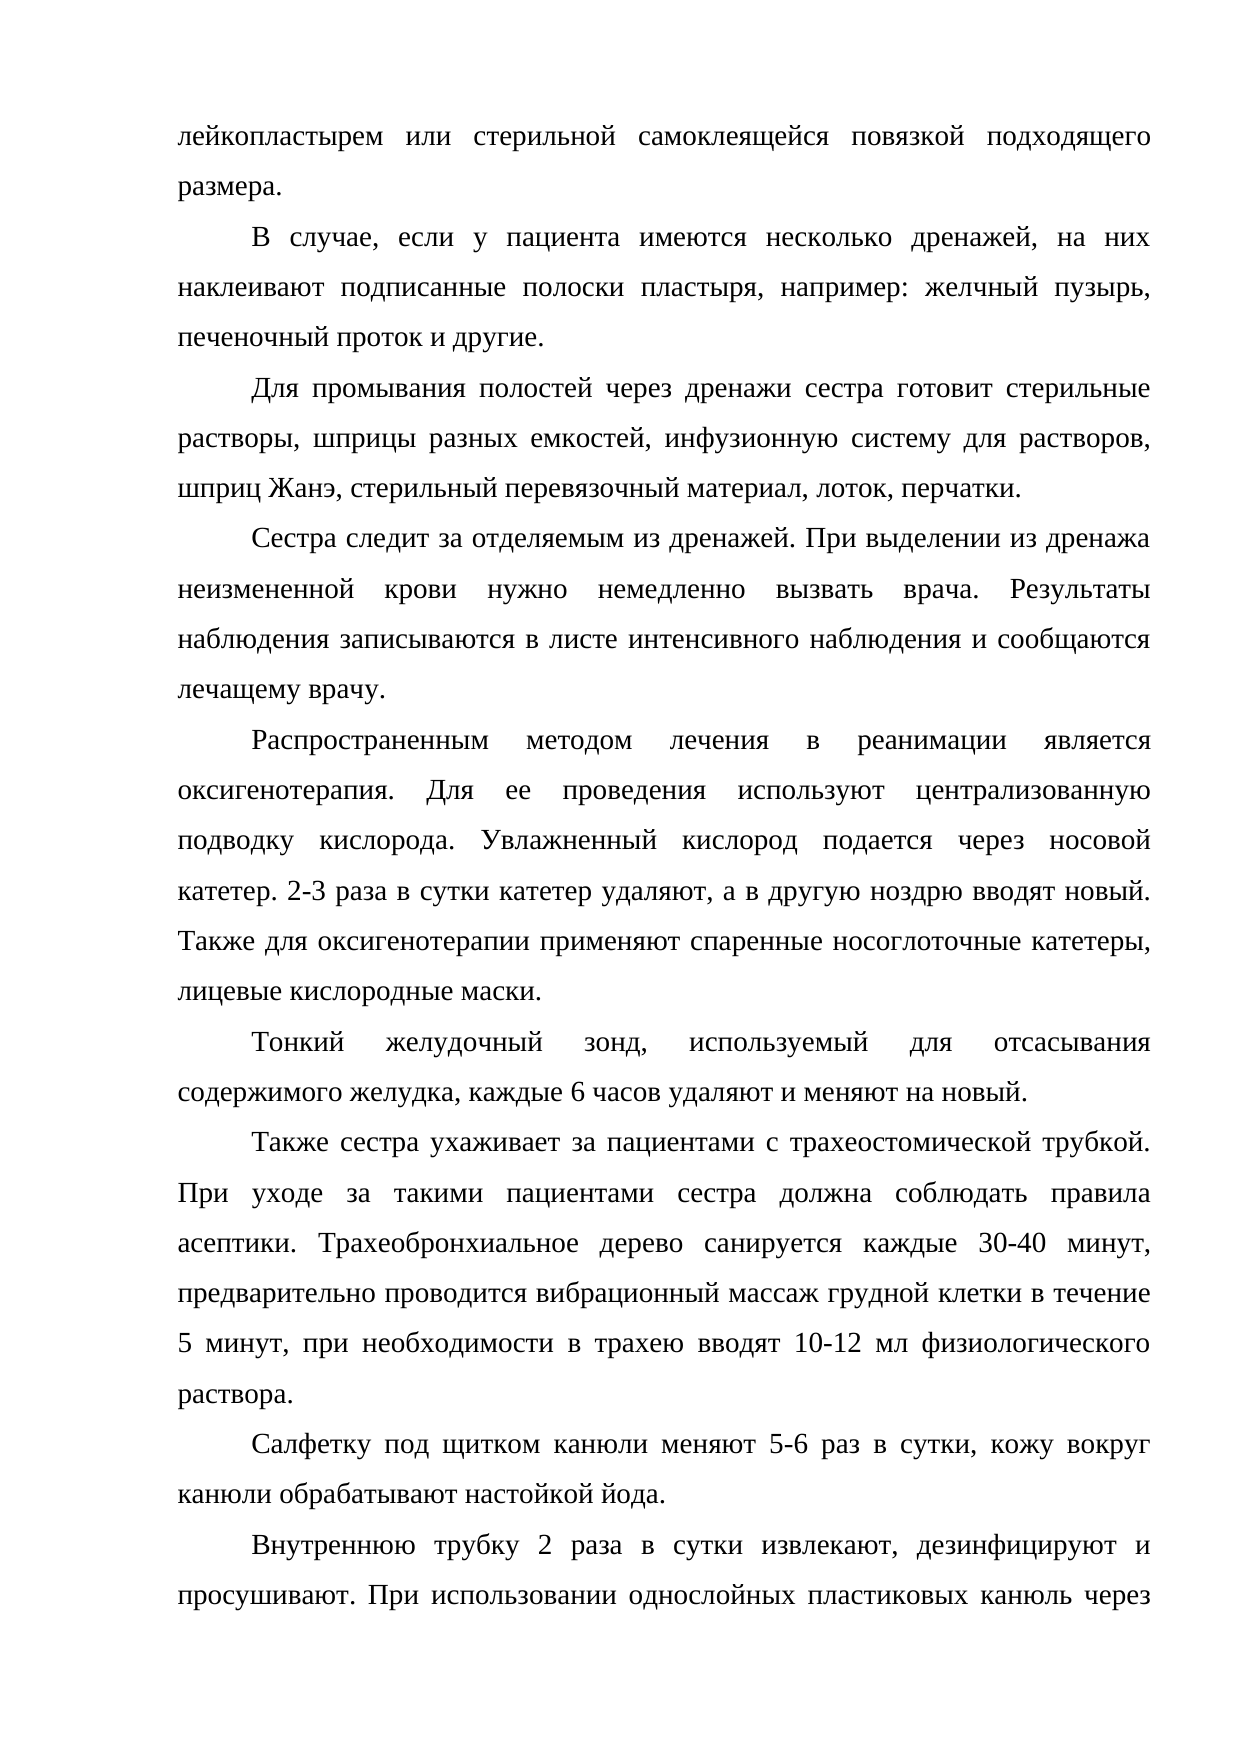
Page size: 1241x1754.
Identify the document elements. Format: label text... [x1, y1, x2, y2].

text В случае, если у пациента имеются несколько дренажей, на них наклеивают подписанные полоски пластыря, например: желчный пузырь, печеночный проток и другие. [177, 219, 1152, 353]
text Также сестра ухаживает за пациентами с трахеостомической трубкой. При уходе за такими пациентами сестра должна соблюдать правила асептики. Трахеобронхиальное дерево санируется каждые 30-40 минут, предварительно проводится вибрационный массаж грудной клетки в течение 5 минут, при необходимости в трахею вводят 10-12 мл физиологического раствора. [177, 1124, 1152, 1409]
text Для промывания полостей через дренажи сестра готовит стерильные растворы, шприцы разных емкостей, инфузионную систему для растворов, шприц Жанэ, стерильный перевязочный материал, лоток, перчатки. [177, 370, 1152, 504]
text Распространенным методом лечения в реанимации является оксигенотерапия. Для ее проведения используют централизованную подводку кислорода. Увлажненный кислород подается через носовой катетер. 2-3 раза в сутки катетер удаляют, а в другую ноздрю вводят новый. Также для оксигенотерапии применяют спаренные носоглоточные катетеры, лицевые кислородные маски. [177, 722, 1152, 1007]
text Салфетку под щитком канюли меняют 5-6 раз в сутки, кожу вокруг канюли обрабатывают настойкой йода. [177, 1426, 1152, 1510]
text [177, 1527, 1152, 1611]
text Сестра следит за отделяемым из дренажей. При выделении из дренажа неизмененной крови нужно немедленно вызвать врача. Результаты наблюдения записываются в листе интенсивного наблюдения и сообщаются лечащему врачу. [177, 521, 1152, 705]
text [177, 118, 1152, 202]
text Тонкий желудочный зонд, используемый для отсасывания содержимого желудка, каждые 6 часов удаляют и меняют на новый. [177, 1024, 1152, 1108]
